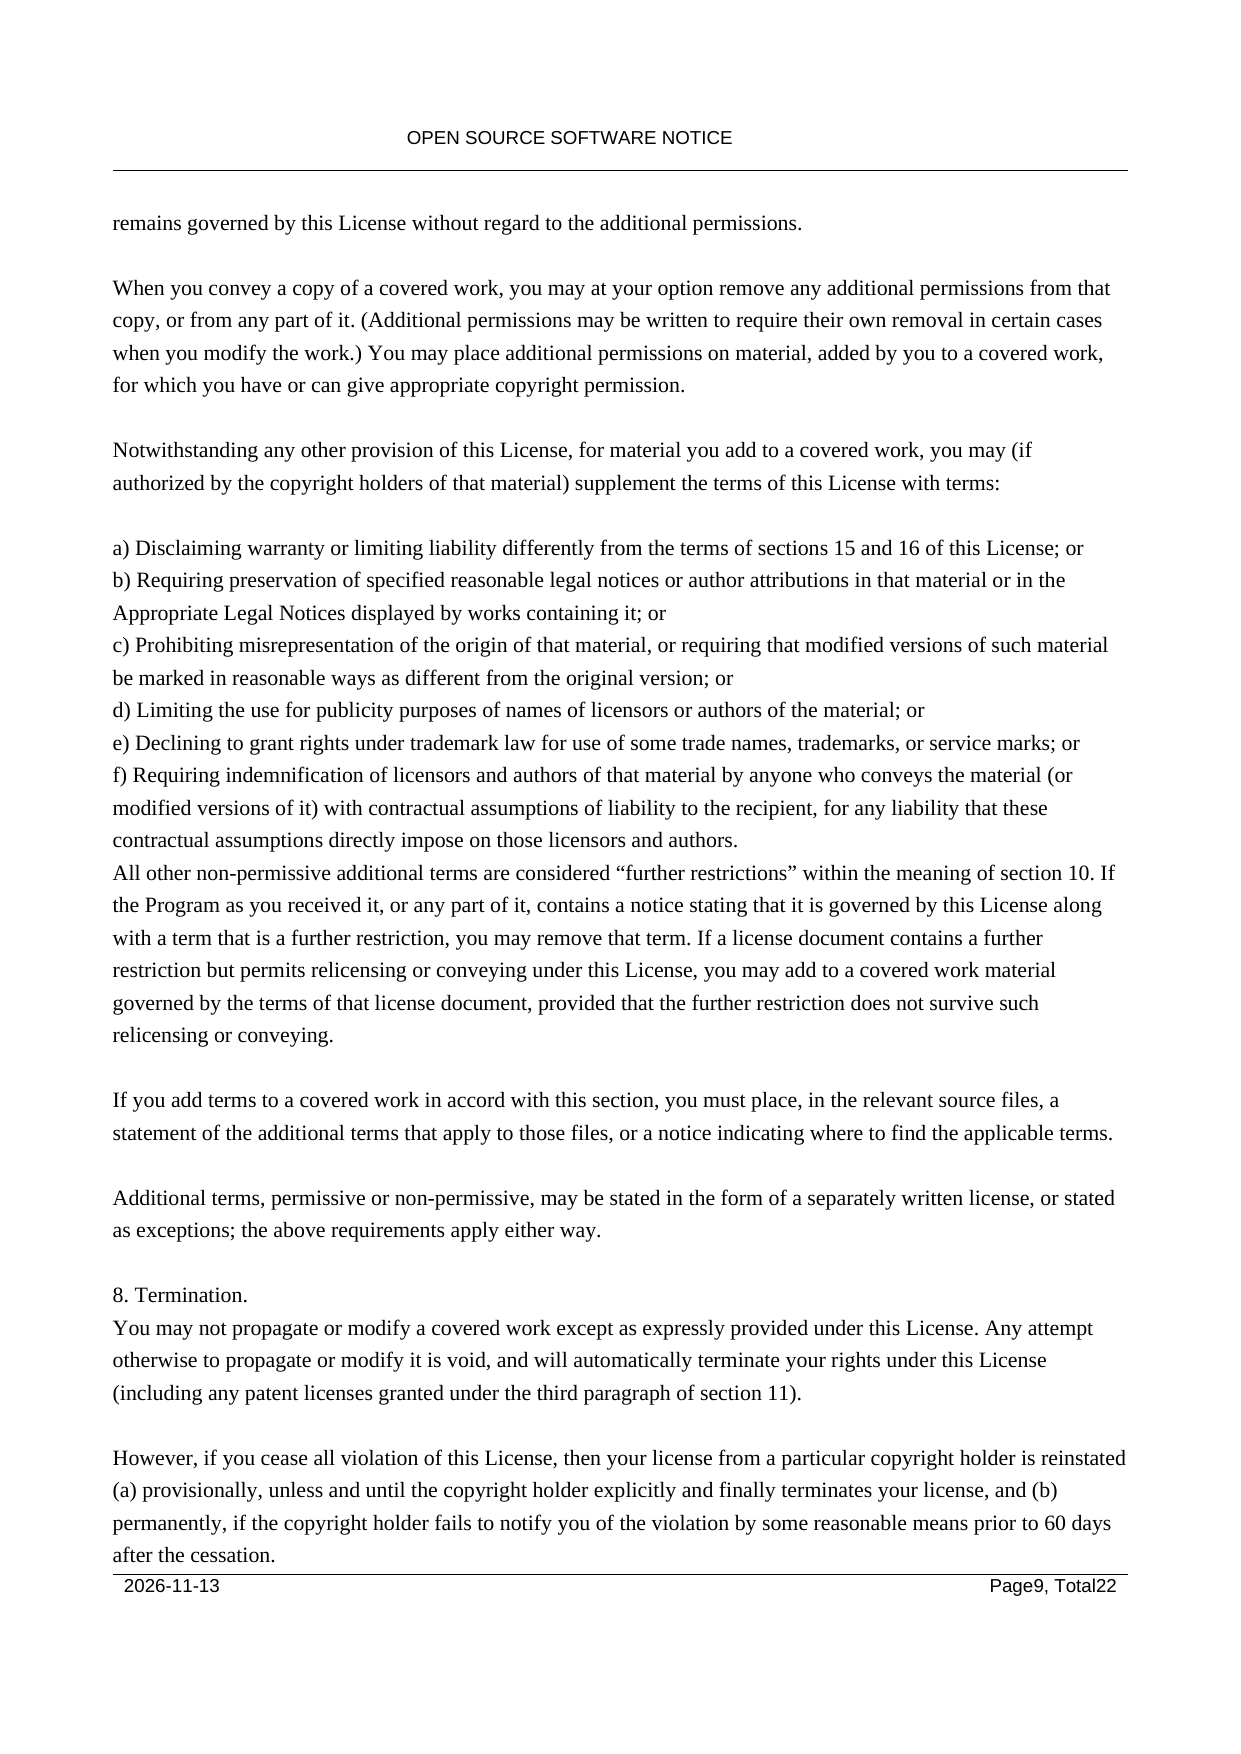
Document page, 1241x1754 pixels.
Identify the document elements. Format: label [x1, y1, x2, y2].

text [112, 206, 1128, 1571]
